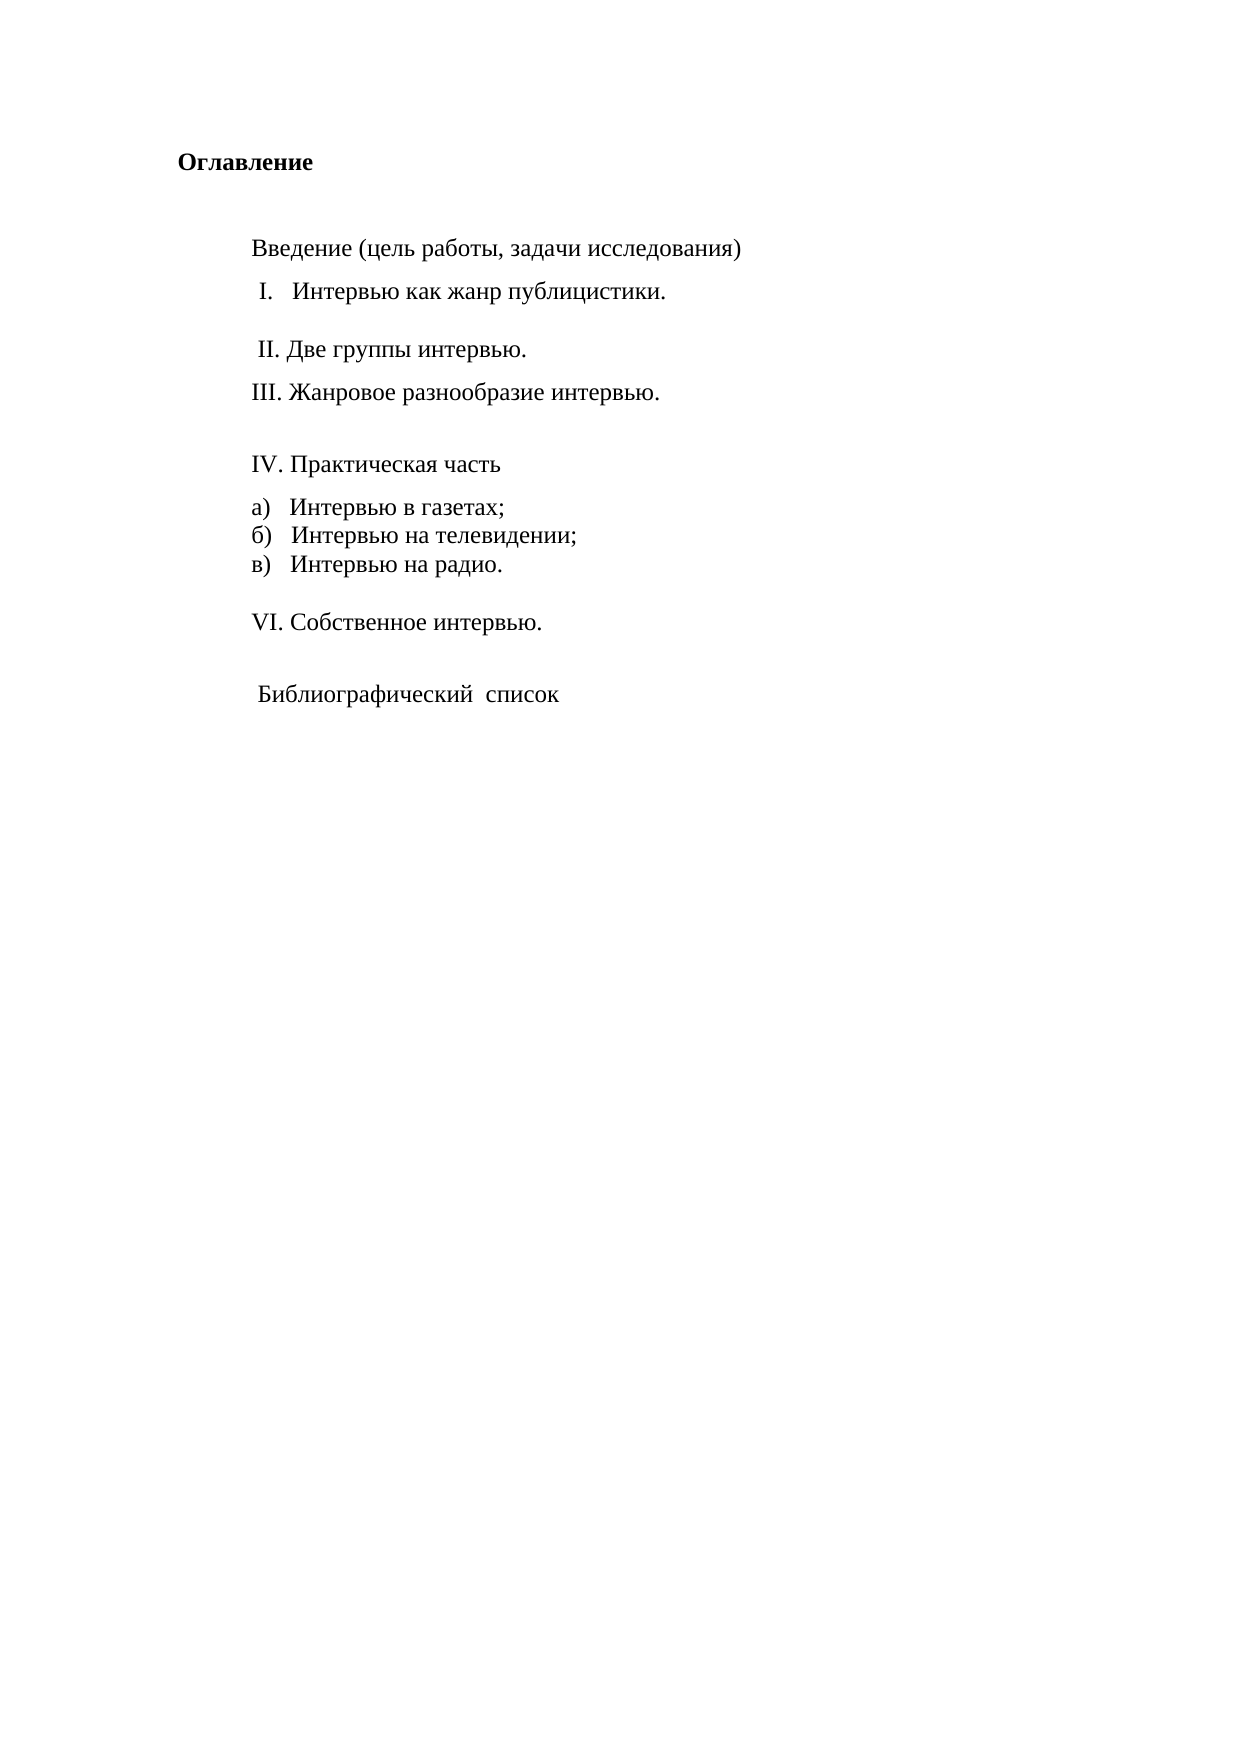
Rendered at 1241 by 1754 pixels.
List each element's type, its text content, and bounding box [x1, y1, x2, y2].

text а) Интервью в газетах; [177, 492, 1152, 521]
text I. Интервью как жанр публицистики. [177, 276, 1152, 305]
text б) Интервью на телевидении; [177, 521, 1152, 549]
text Введение (цель работы, задачи исследования) [177, 233, 1152, 262]
text VI. Собственное интервью. [177, 607, 1152, 636]
text IV. Практическая часть [177, 449, 1152, 477]
text II. Две группы интервью. [177, 334, 1152, 362]
text в) Интервью на радио. [177, 549, 1152, 578]
text Библиографический список [177, 679, 1152, 707]
text Оглавление [177, 147, 1152, 176]
text III. Жанровое разнообразие интервью. [177, 377, 1152, 406]
